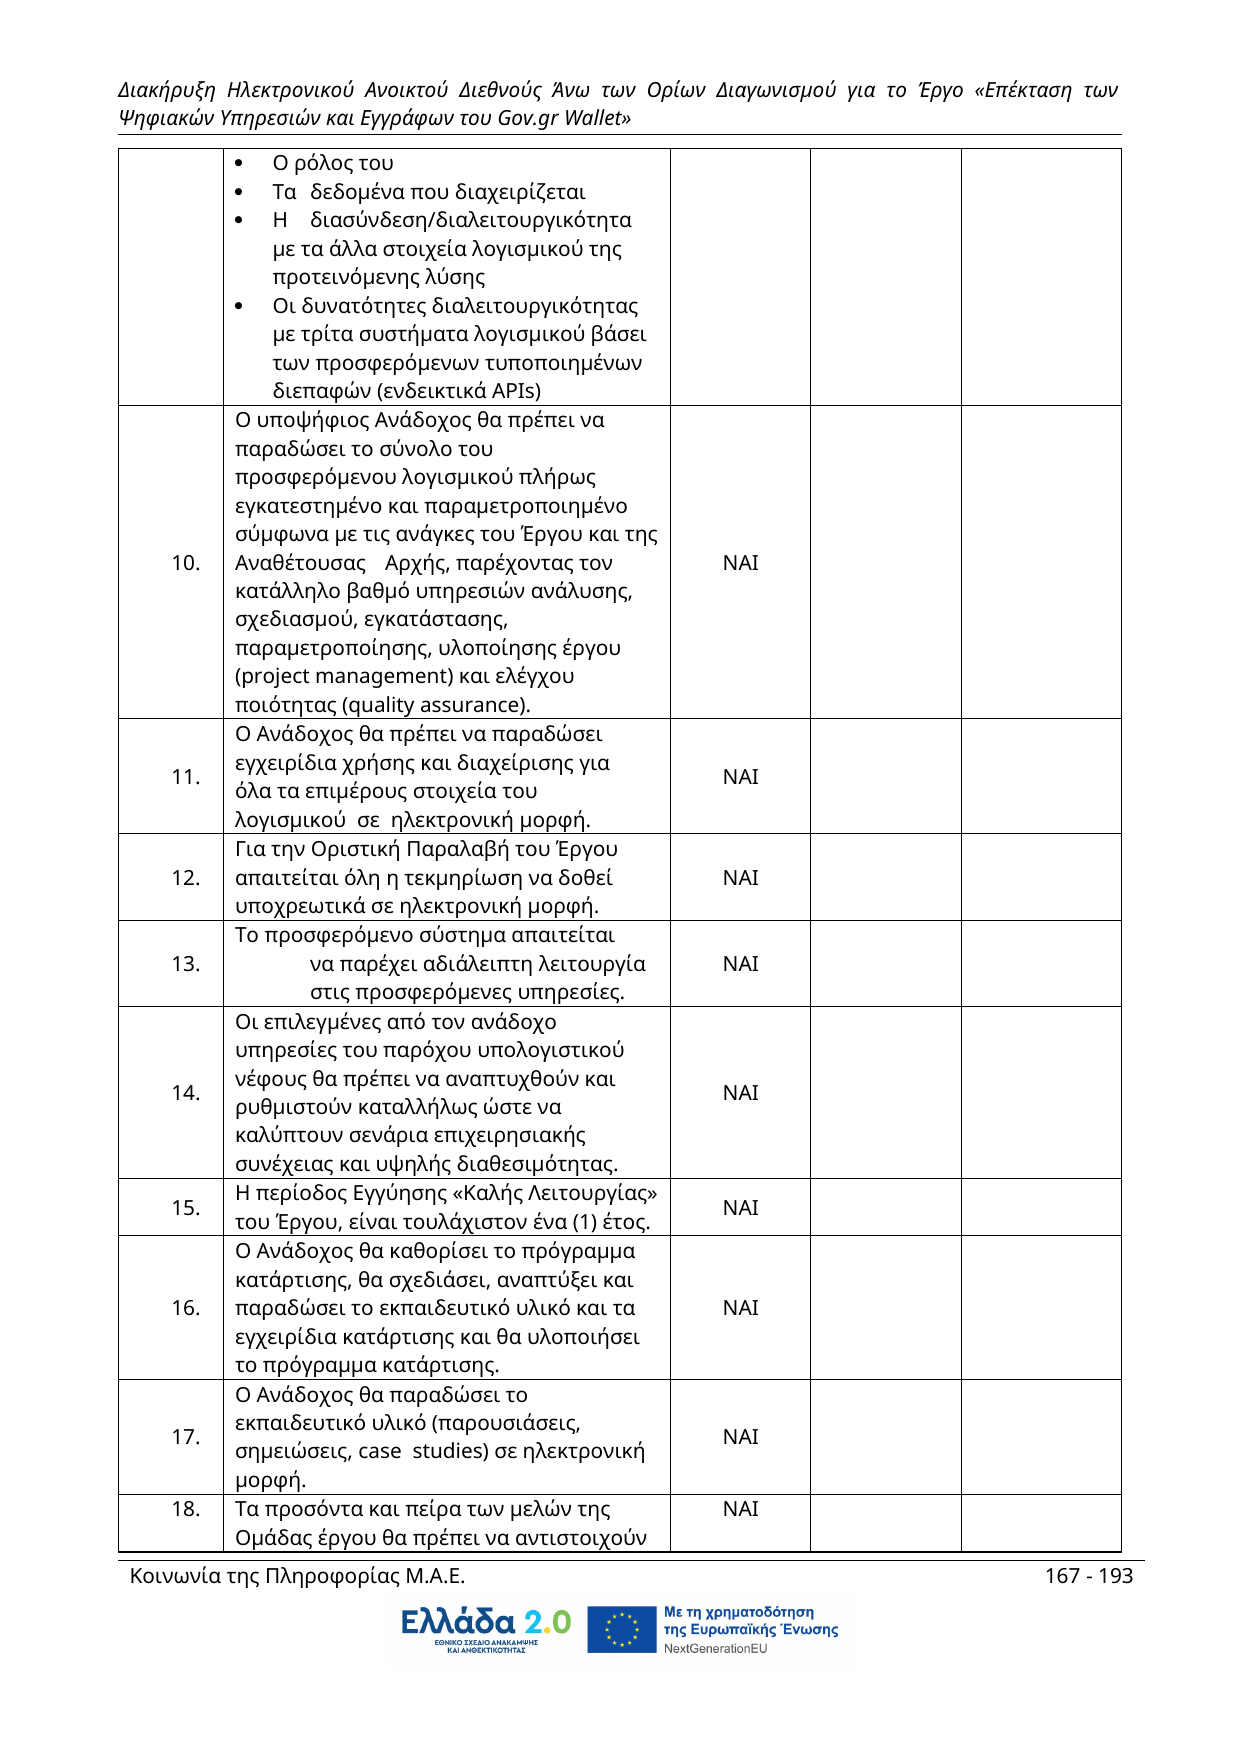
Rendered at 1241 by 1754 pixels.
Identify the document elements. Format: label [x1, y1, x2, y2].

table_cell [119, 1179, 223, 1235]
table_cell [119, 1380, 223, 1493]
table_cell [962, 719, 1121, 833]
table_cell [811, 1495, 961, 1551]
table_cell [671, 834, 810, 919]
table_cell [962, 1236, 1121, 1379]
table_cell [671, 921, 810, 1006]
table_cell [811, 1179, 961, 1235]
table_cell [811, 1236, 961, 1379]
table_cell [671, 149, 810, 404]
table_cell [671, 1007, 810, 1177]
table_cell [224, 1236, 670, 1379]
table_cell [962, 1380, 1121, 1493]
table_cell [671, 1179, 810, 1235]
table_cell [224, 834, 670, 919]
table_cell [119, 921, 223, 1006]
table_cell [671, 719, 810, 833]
picture [386, 1590, 855, 1670]
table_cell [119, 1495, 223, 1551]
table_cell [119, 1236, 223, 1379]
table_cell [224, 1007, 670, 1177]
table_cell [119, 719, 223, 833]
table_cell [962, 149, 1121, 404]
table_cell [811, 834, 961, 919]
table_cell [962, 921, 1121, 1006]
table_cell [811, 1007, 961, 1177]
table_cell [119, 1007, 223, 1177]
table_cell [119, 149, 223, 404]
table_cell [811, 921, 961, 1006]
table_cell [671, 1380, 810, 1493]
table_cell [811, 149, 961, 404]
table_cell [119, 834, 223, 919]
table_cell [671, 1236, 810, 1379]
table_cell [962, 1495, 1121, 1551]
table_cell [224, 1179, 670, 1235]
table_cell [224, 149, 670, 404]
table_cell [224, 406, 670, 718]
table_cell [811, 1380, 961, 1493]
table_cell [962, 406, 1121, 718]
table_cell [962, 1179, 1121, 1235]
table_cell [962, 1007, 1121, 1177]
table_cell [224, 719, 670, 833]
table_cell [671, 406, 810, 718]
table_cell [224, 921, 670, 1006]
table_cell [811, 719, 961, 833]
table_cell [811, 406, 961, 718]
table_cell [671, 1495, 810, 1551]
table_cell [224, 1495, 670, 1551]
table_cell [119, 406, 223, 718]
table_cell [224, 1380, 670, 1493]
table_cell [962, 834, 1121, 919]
